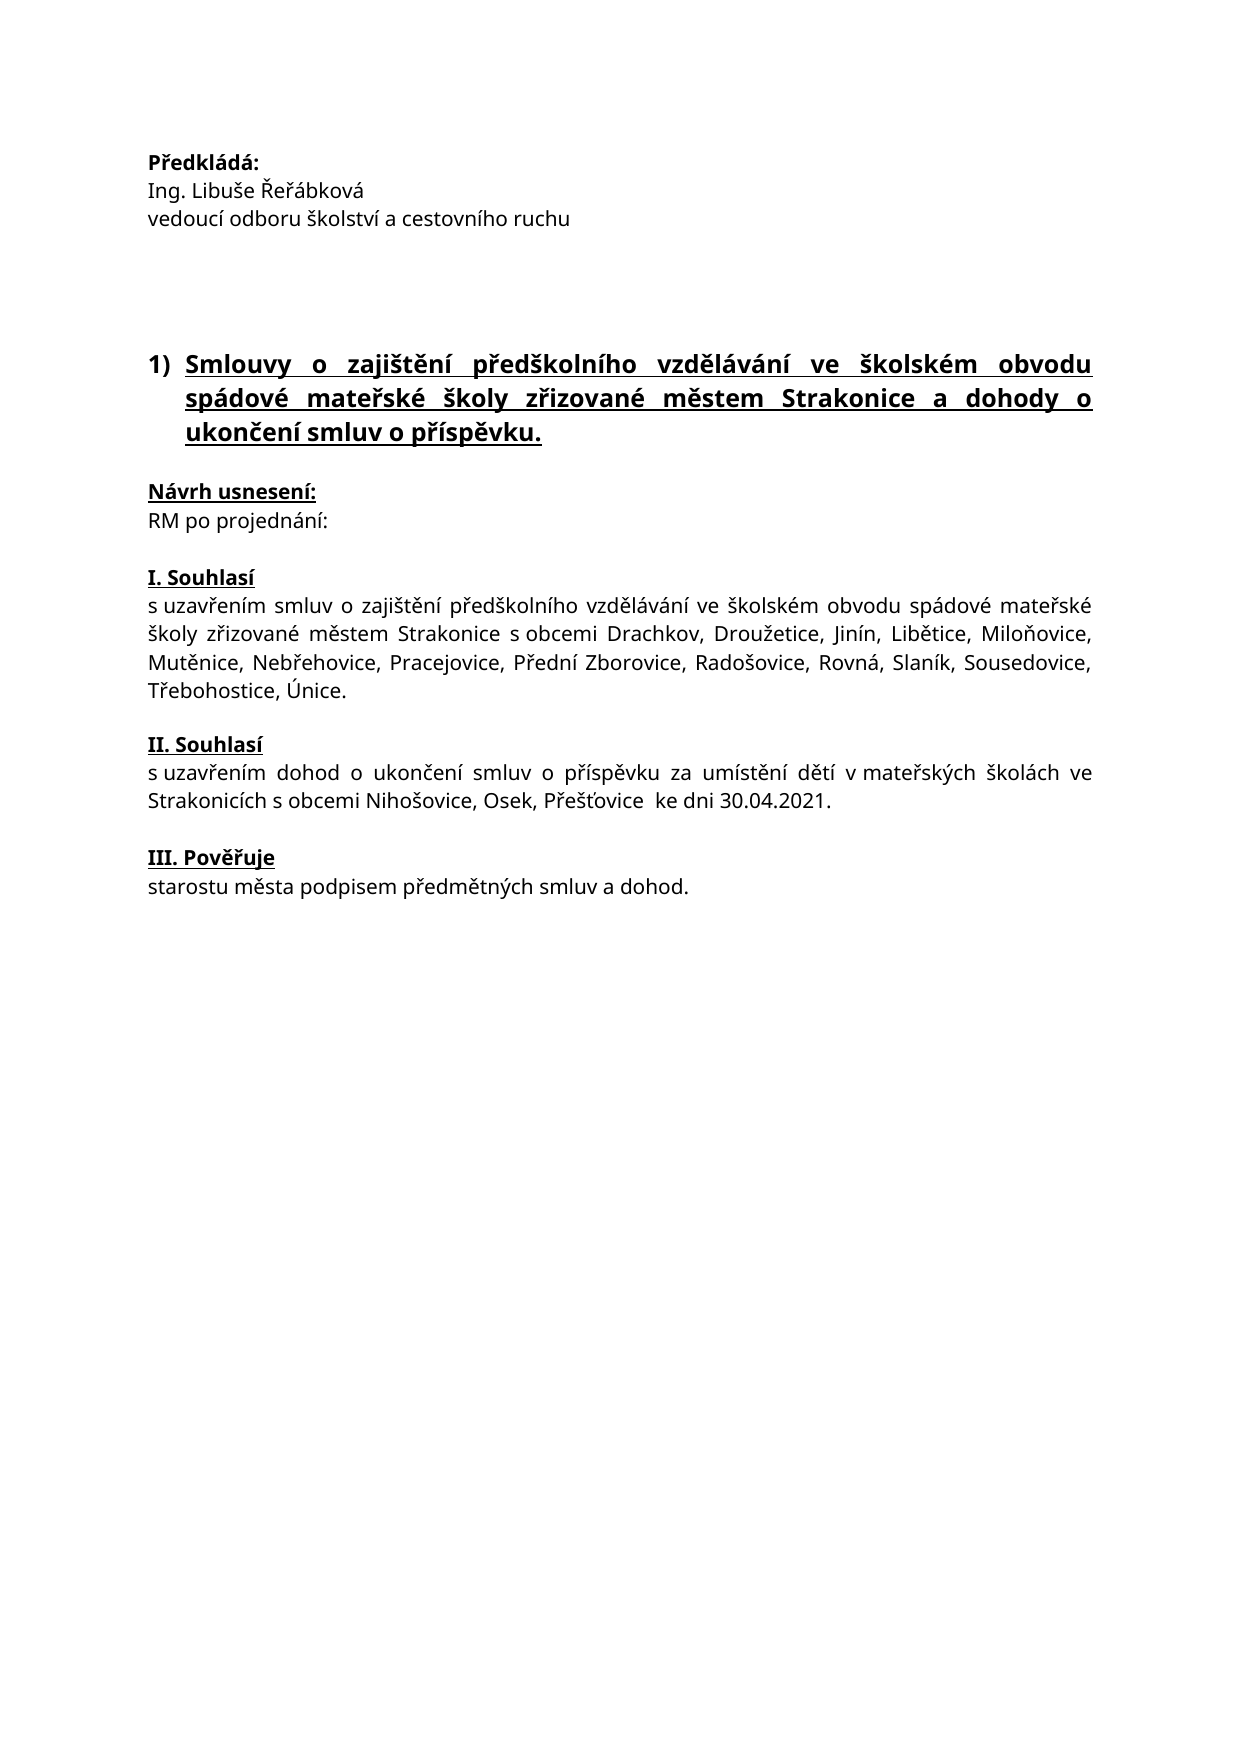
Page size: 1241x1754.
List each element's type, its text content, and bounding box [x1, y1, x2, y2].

subtitle III. Pověřuje [148, 843, 1093, 872]
text s uzavřením dohod o ukončení smluv o příspěvku za umístění dětí v mateřských školách ve Strakonicích s obcemi Nihošovice, Osek, Přešťovice ke dni 30.04.2021. [148, 758, 1093, 815]
text s uzavřením smluv o zajištění předškolního vzdělávání ve školském obvodu spádové mateřské školy zřizované městem Strakonice s obcemi Drachkov, Droužetice, Jinín, Libětice, Miloňovice, Mutěnice, Nebřehovice, Pracejovice, Přední Zborovice, Radošovice, Rovná, Slaník, Sousedovice, Třebohostice, Únice. [148, 591, 1093, 705]
subtitle Smlouvy o zajištění předškolního vzdělávání ve školském obvodu spádové mateřské školy zřizované městem Strakonice a dohody o ukončení smluv o příspěvku. [148, 347, 1093, 449]
text vedoucí odboru školství a cestovního ruchu [148, 204, 1093, 233]
text RM po projednání: [148, 506, 1093, 534]
subtitle II. Souhlasí [148, 730, 1093, 758]
text starostu města podpisem předmětných smluv a dohod. [148, 872, 1093, 900]
subtitle I. Souhlasí [148, 563, 1093, 591]
text Ing. Libuše Řeřábková [148, 176, 1093, 204]
text Předkládá: [148, 148, 1093, 176]
text Návrh usnesení: [148, 477, 1093, 506]
